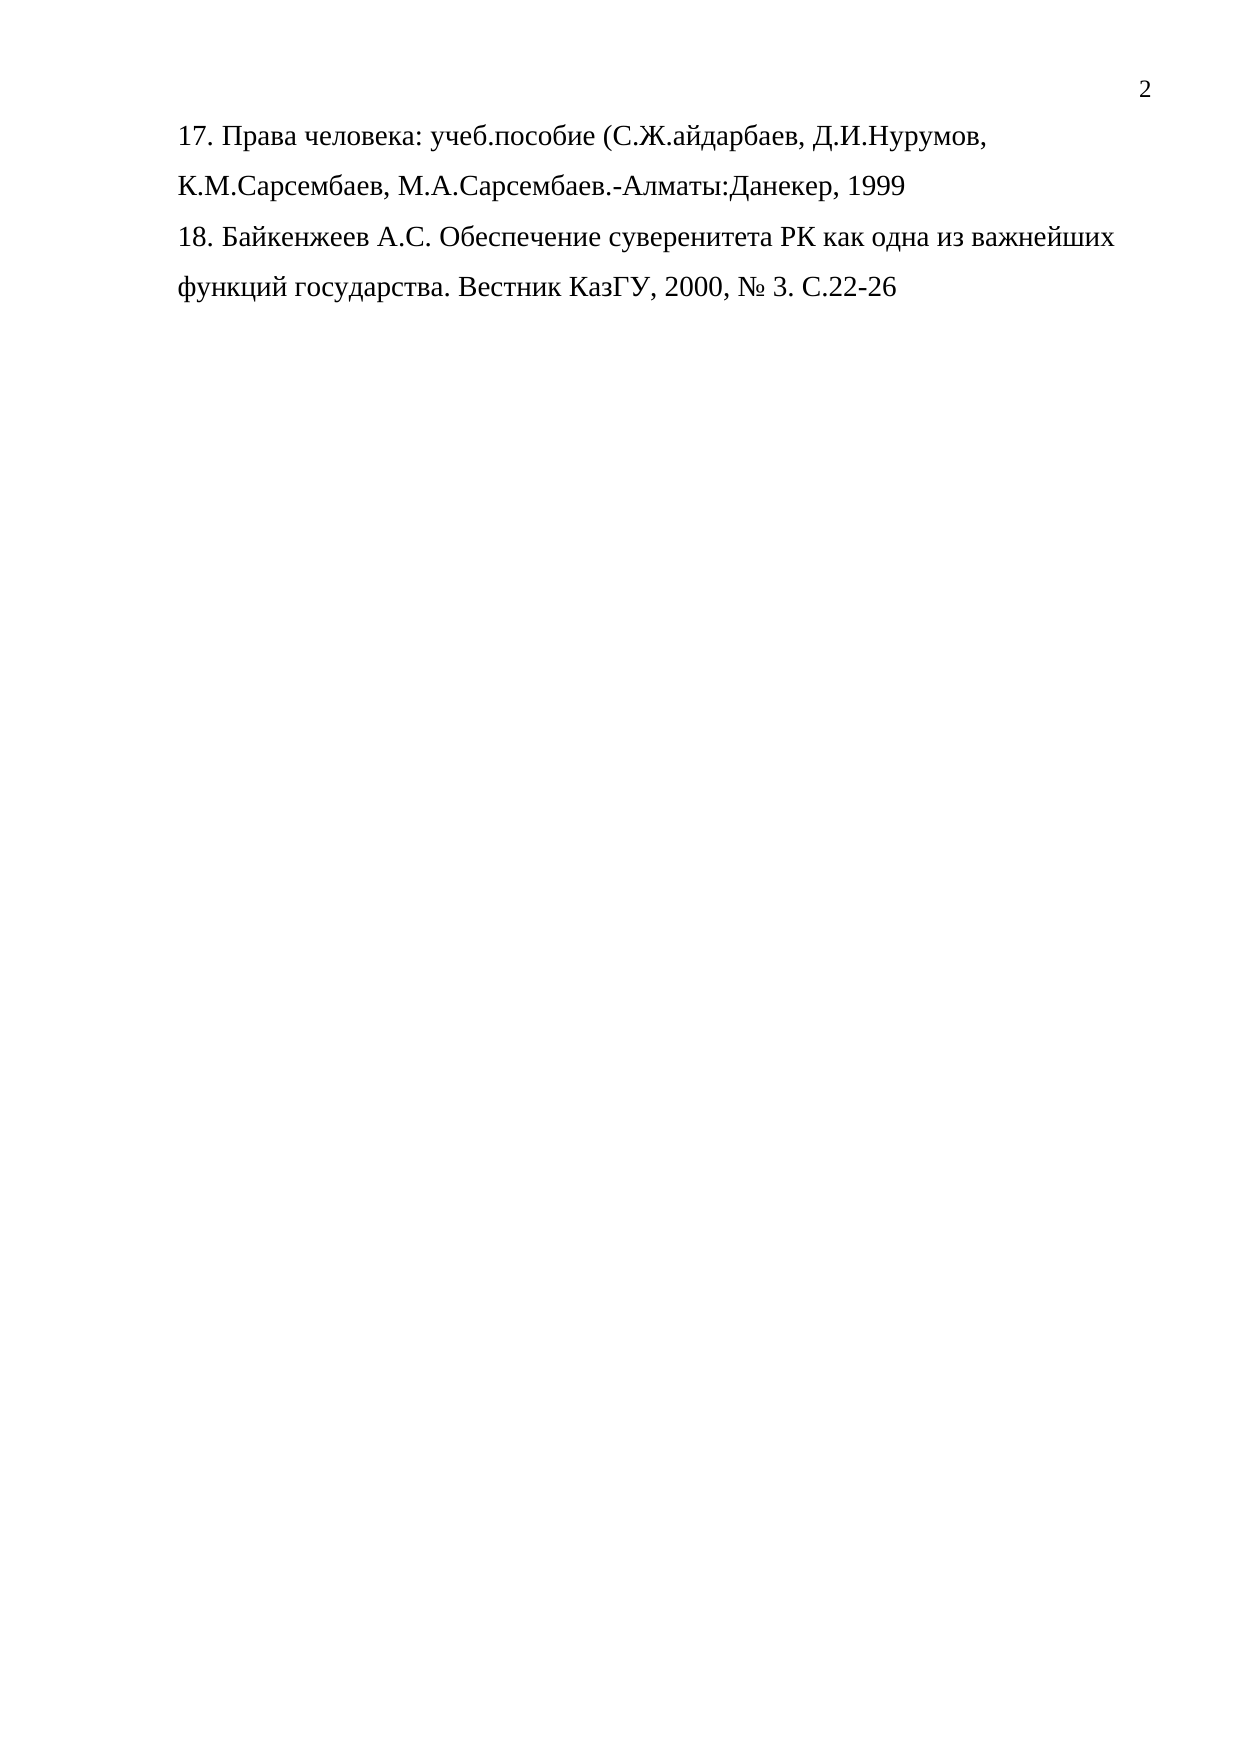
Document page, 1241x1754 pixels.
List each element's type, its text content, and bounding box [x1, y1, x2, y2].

list Байкенжеев А.С. Обеспечение суверенитета РК как одна из важнейших функций государства. Вестник КазГУ, 2000, № 3. С.22-26 [177, 219, 1152, 303]
list Права человека: учеб.пособие (С.Ж.айдарбаев, Д.И.Нурумов, К.М.Сарсембаев, М.А.Сарсембаев.-Алматы:Данекер, 1999 [177, 118, 1152, 202]
